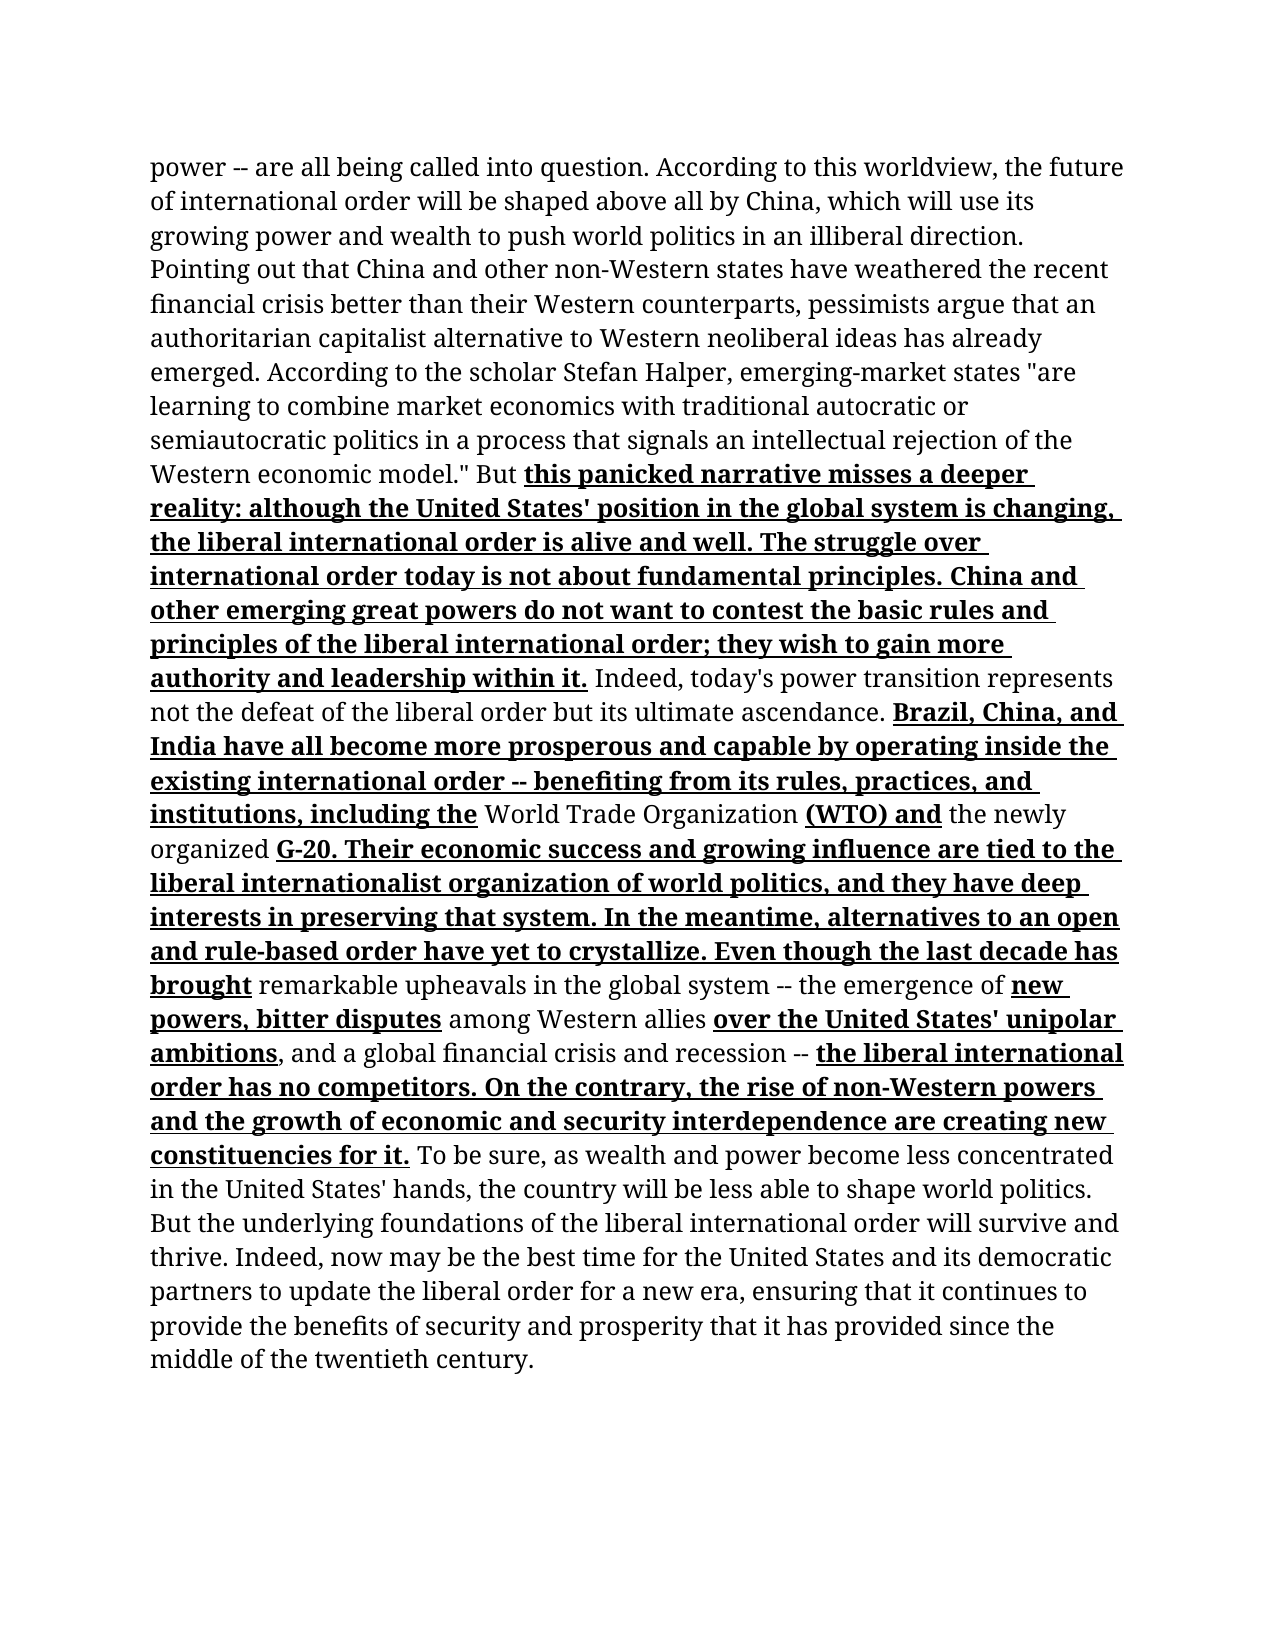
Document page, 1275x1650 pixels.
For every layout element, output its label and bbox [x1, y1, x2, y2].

text [150, 150, 1125, 1376]
